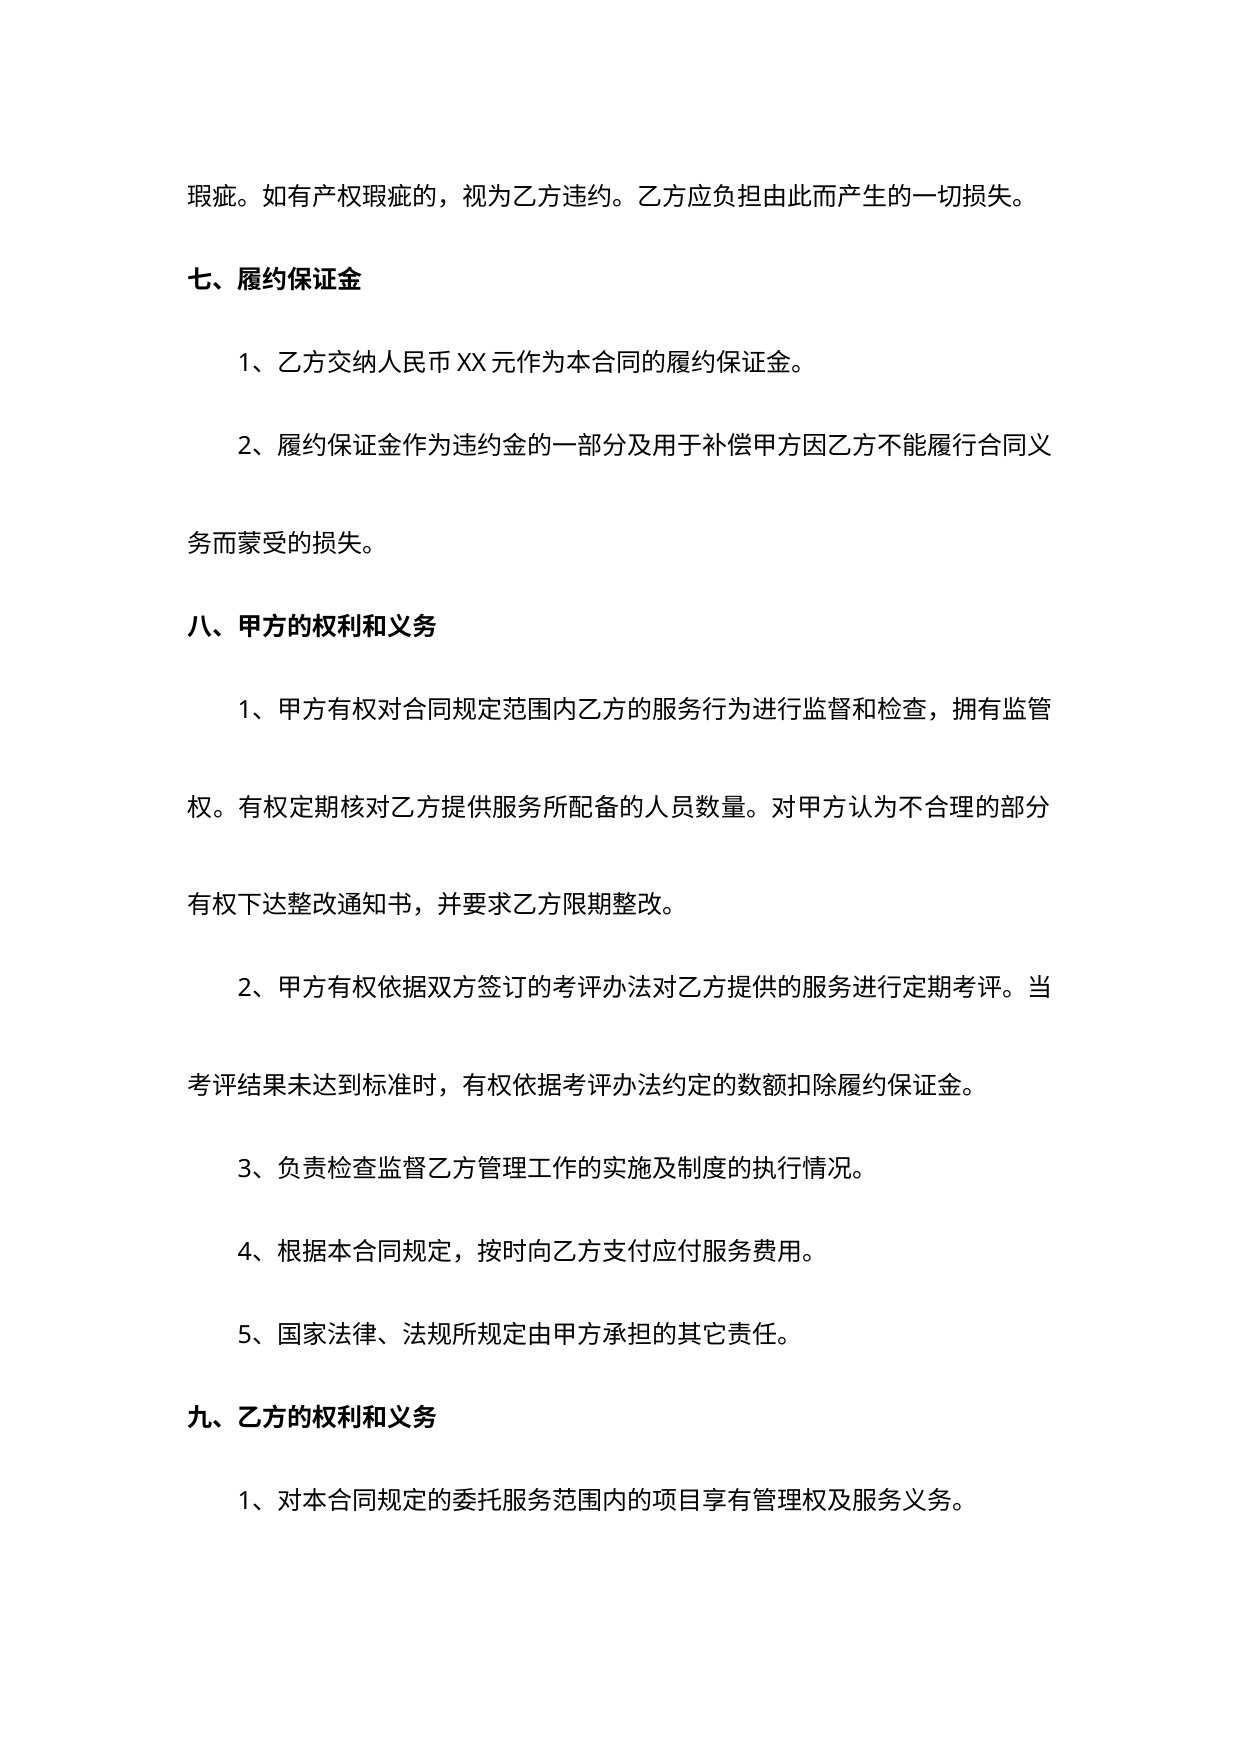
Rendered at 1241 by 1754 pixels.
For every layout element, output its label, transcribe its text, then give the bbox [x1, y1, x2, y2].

text 4、根据本合同规定，按时向乙方支付应付服务费用。 [187, 1217, 1053, 1282]
text 七、履约保证金 [187, 245, 1053, 310]
text 1、甲方有权对合同规定范围内乙方的服务行为进行监督和检查，拥有监管权。有权定期核对乙方提供服务所配备的人员数量。对甲方认为不合理的部分有权下达整改通知书，并要求乙方限期整改。 [187, 675, 1053, 935]
text 1、对本合同规定的委托服务范围内的项目享有管理权及服务义务。 [187, 1466, 1053, 1531]
text 2、甲方有权依据双方签订的考评办法对乙方提供的服务进行定期考评。当考评结果未达到标准时，有权依据考评办法约定的数额扣除履约保证金。 [187, 953, 1053, 1116]
text 3、负责检查监督乙方管理工作的实施及制度的执行情况。 [187, 1134, 1053, 1199]
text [187, 162, 1053, 227]
text 八、甲方的权利和义务 [187, 592, 1053, 657]
text 2、履约保证金作为违约金的一部分及用于补偿甲方因乙方不能履行合同义务而蒙受的损失。 [187, 411, 1053, 574]
text 5、国家法律、法规所规定由甲方承担的其它责任。 [187, 1300, 1053, 1365]
text 1、乙方交纳人民币XX元作为本合同的履约保证金。 [187, 328, 1053, 393]
text 九、乙方的权利和义务 [187, 1383, 1053, 1448]
